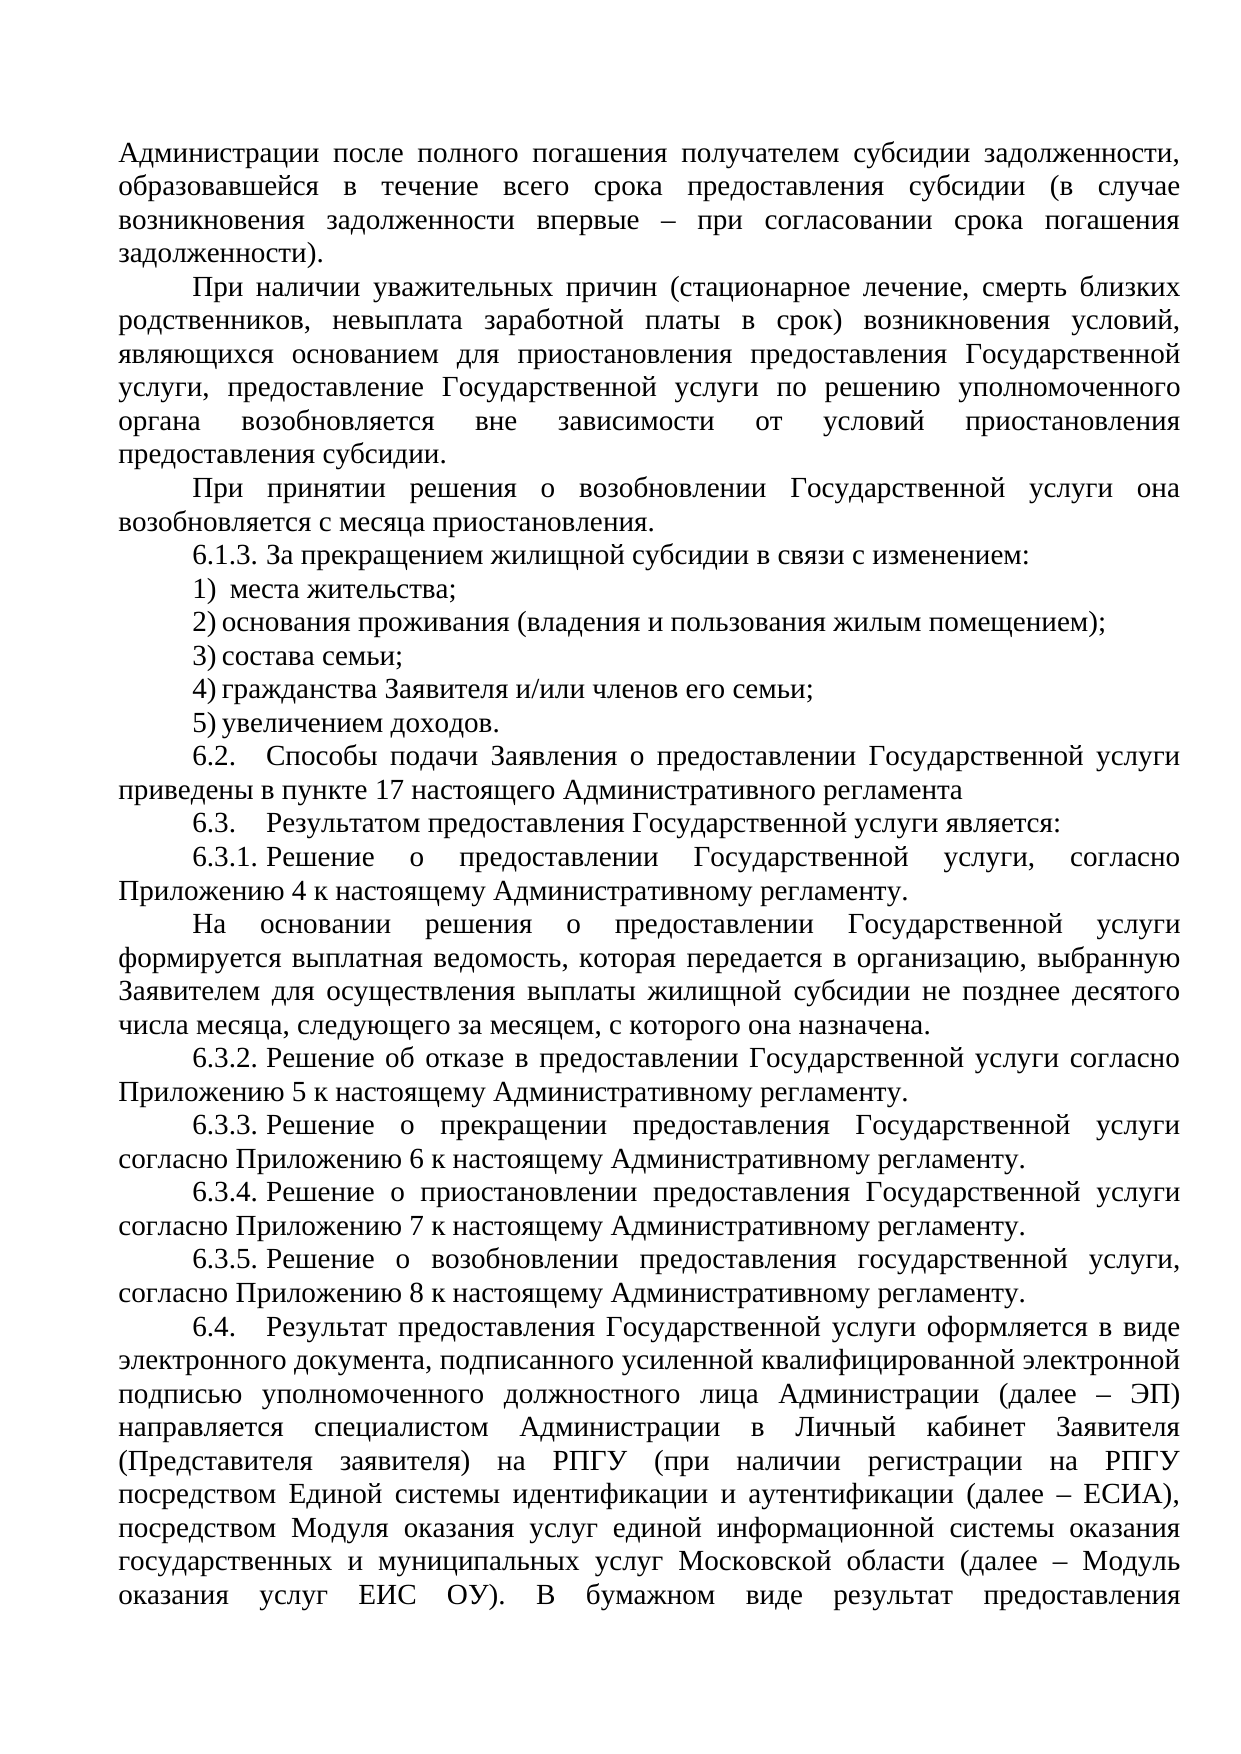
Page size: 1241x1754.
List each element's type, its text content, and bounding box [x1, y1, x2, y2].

list состава семьи; [118, 638, 1181, 671]
list На основании решения о предоставлении Государственной услуги формируется выплатная ведомость, которая передается в организацию, выбранную Заявителем для осуществления выплаты жилищной субсидии не позднее десятого числа месяца, следующего за месяцем, с которого она назначена. [118, 906, 1181, 1040]
list гражданства Заявителя и/или членов его семьи; [118, 671, 1181, 705]
text За прекращением жилищной субсидии в связи с изменением: [118, 537, 1181, 571]
text Способы подачи Заявления о предоставлении Государственной услуги приведены в пункте 17 настоящего Административного регламента [118, 738, 1181, 806]
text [118, 1309, 1181, 1611]
list места жительства; [192, 571, 1181, 604]
list увеличением доходов. [118, 705, 1181, 738]
text Решение об отказе в предоставлении Государственной услуги согласно Приложению 5 к настоящему Административному регламенту. [118, 1040, 1181, 1107]
list При наличии уважительных причин (стационарное лечение, смерть близких родственников, невыплата заработной платы в срок) возникновения условий, являющихся основанием для приостановления предоставления Государственной услуги, предоставление Государственной услуги по решению уполномоченного органа возобновляется вне зависимости от условий приостановления предоставления субсидии. [118, 269, 1181, 470]
text Результатом предоставления Государственной услуги является: [118, 806, 1181, 839]
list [118, 135, 1181, 269]
list основания проживания (владения и пользования жилым помещением); [118, 604, 1181, 638]
list При принятии решения о возобновлении Государственной услуги она возобновляется с месяца приостановления. [118, 470, 1181, 537]
text Решение о предоставлении Государственной услуги, согласно Приложению 4 к настоящему Административному регламенту. [118, 839, 1181, 906]
text Решение о прекращении предоставления Государственной услуги согласно Приложению 6 к настоящему Административному регламенту. [118, 1107, 1181, 1174]
text Решение о возобновлении предоставления государственной услуги, согласно Приложению 8 к настоящему Административному регламенту. [118, 1242, 1181, 1309]
text Решение о приостановлении предоставления Государственной услуги согласно Приложению 7 к настоящему Административному регламенту. [118, 1174, 1181, 1242]
